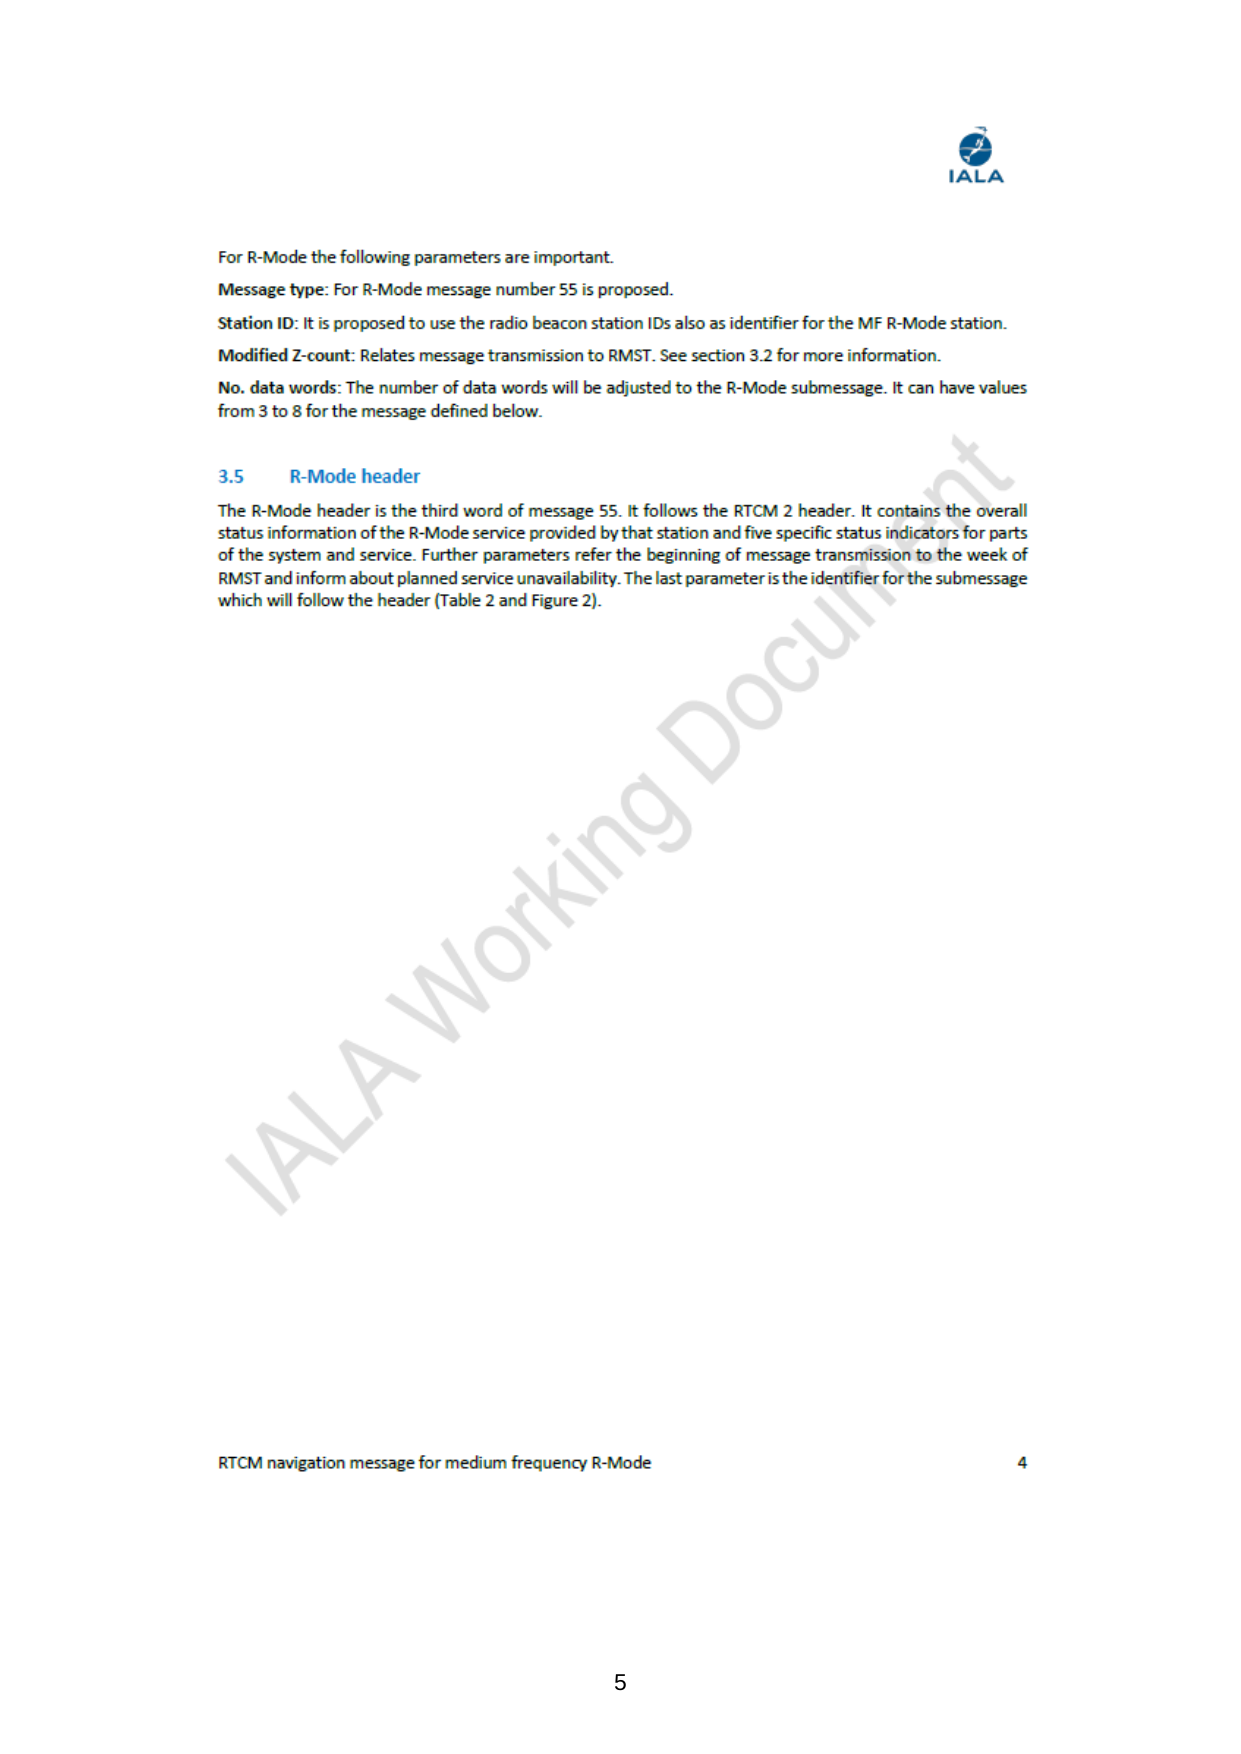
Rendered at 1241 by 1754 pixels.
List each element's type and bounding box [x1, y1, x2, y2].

picture [205, 118, 1036, 1479]
